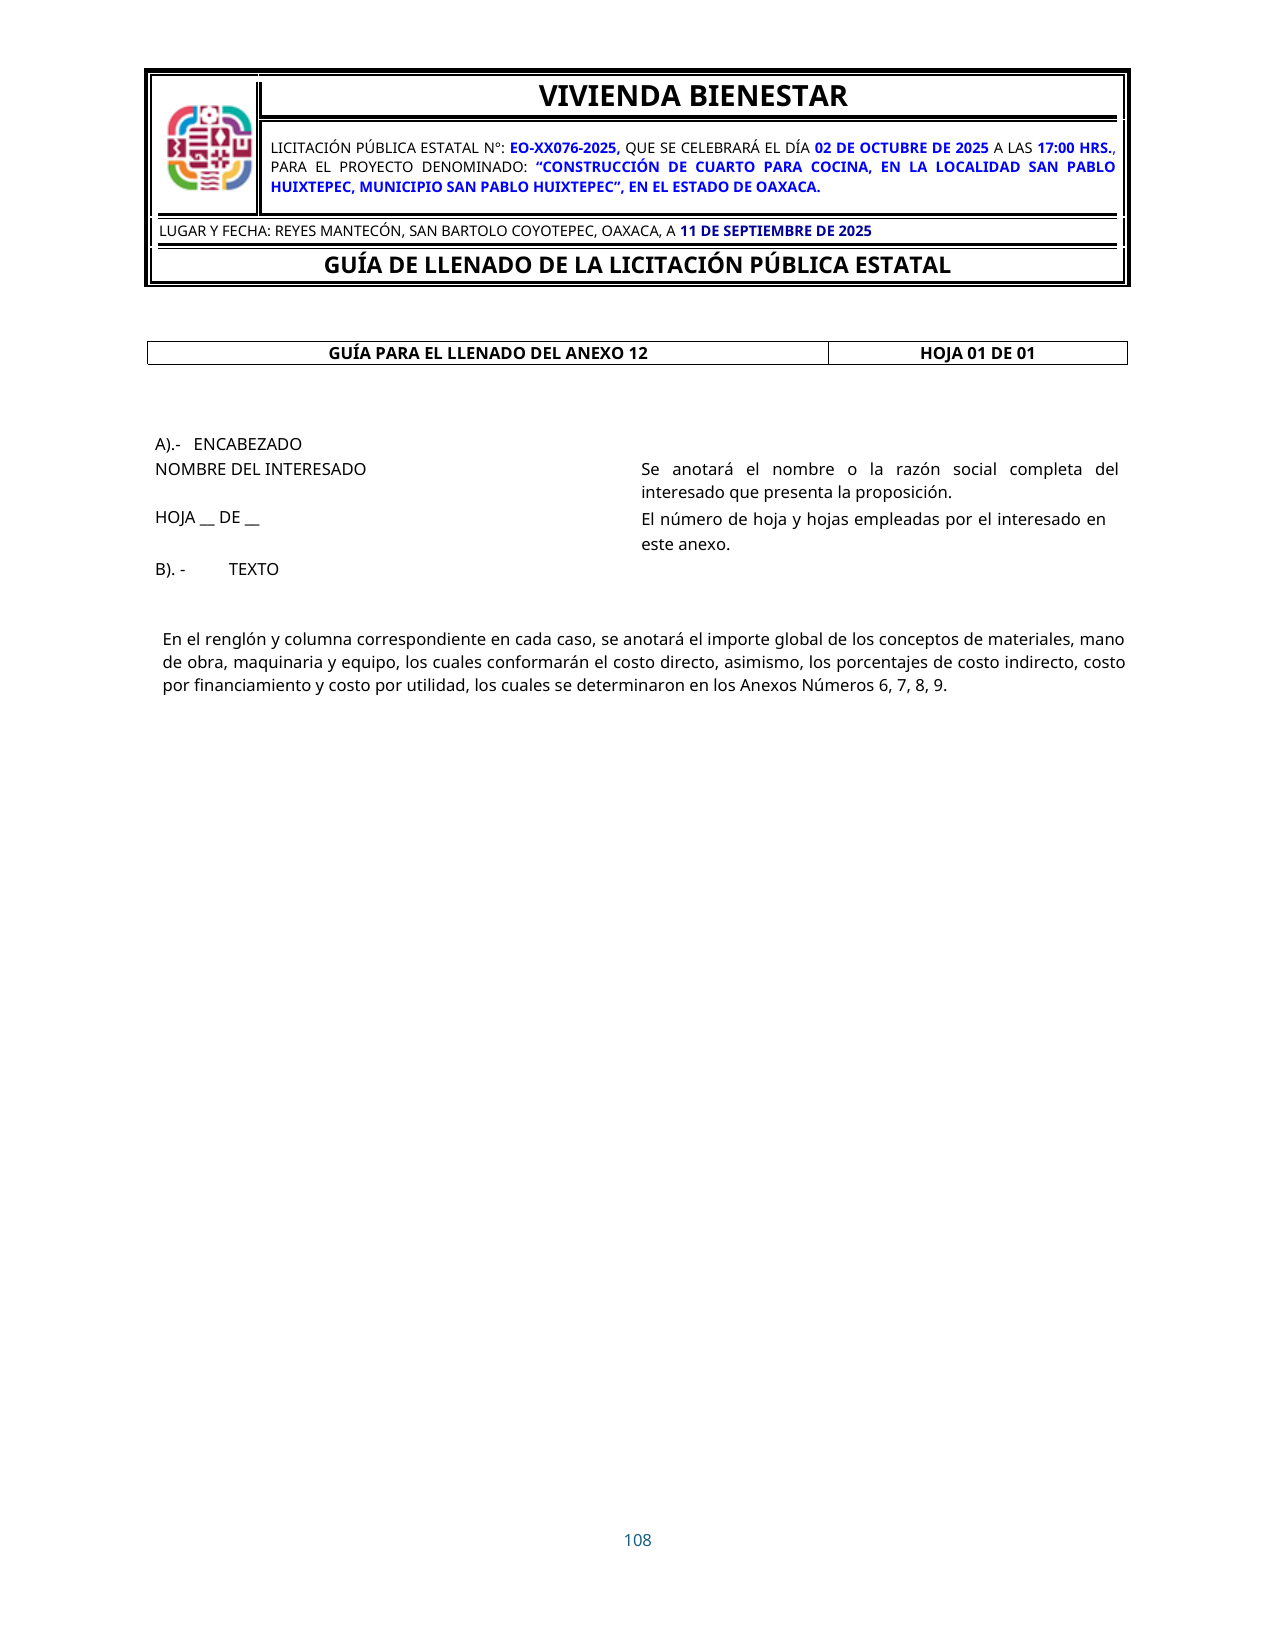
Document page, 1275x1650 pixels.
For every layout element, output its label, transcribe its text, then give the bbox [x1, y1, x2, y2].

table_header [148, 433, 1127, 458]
picture [156, 97, 256, 196]
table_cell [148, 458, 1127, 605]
picture [258, 97, 263, 196]
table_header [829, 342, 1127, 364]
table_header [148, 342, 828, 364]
text En el renglón y columna correspondiente en cada caso, se anotará el importe global de los conceptos de materiales, mano de obra, maquinaria y equipo, los cuales conformarán el costo directo, asimismo, los porcentajes de costo indirecto, costo por financiamiento y costo por utilidad, los cuales se determinaron en los Anexos Números 6, 7, 8, 9. [162, 628, 1127, 696]
